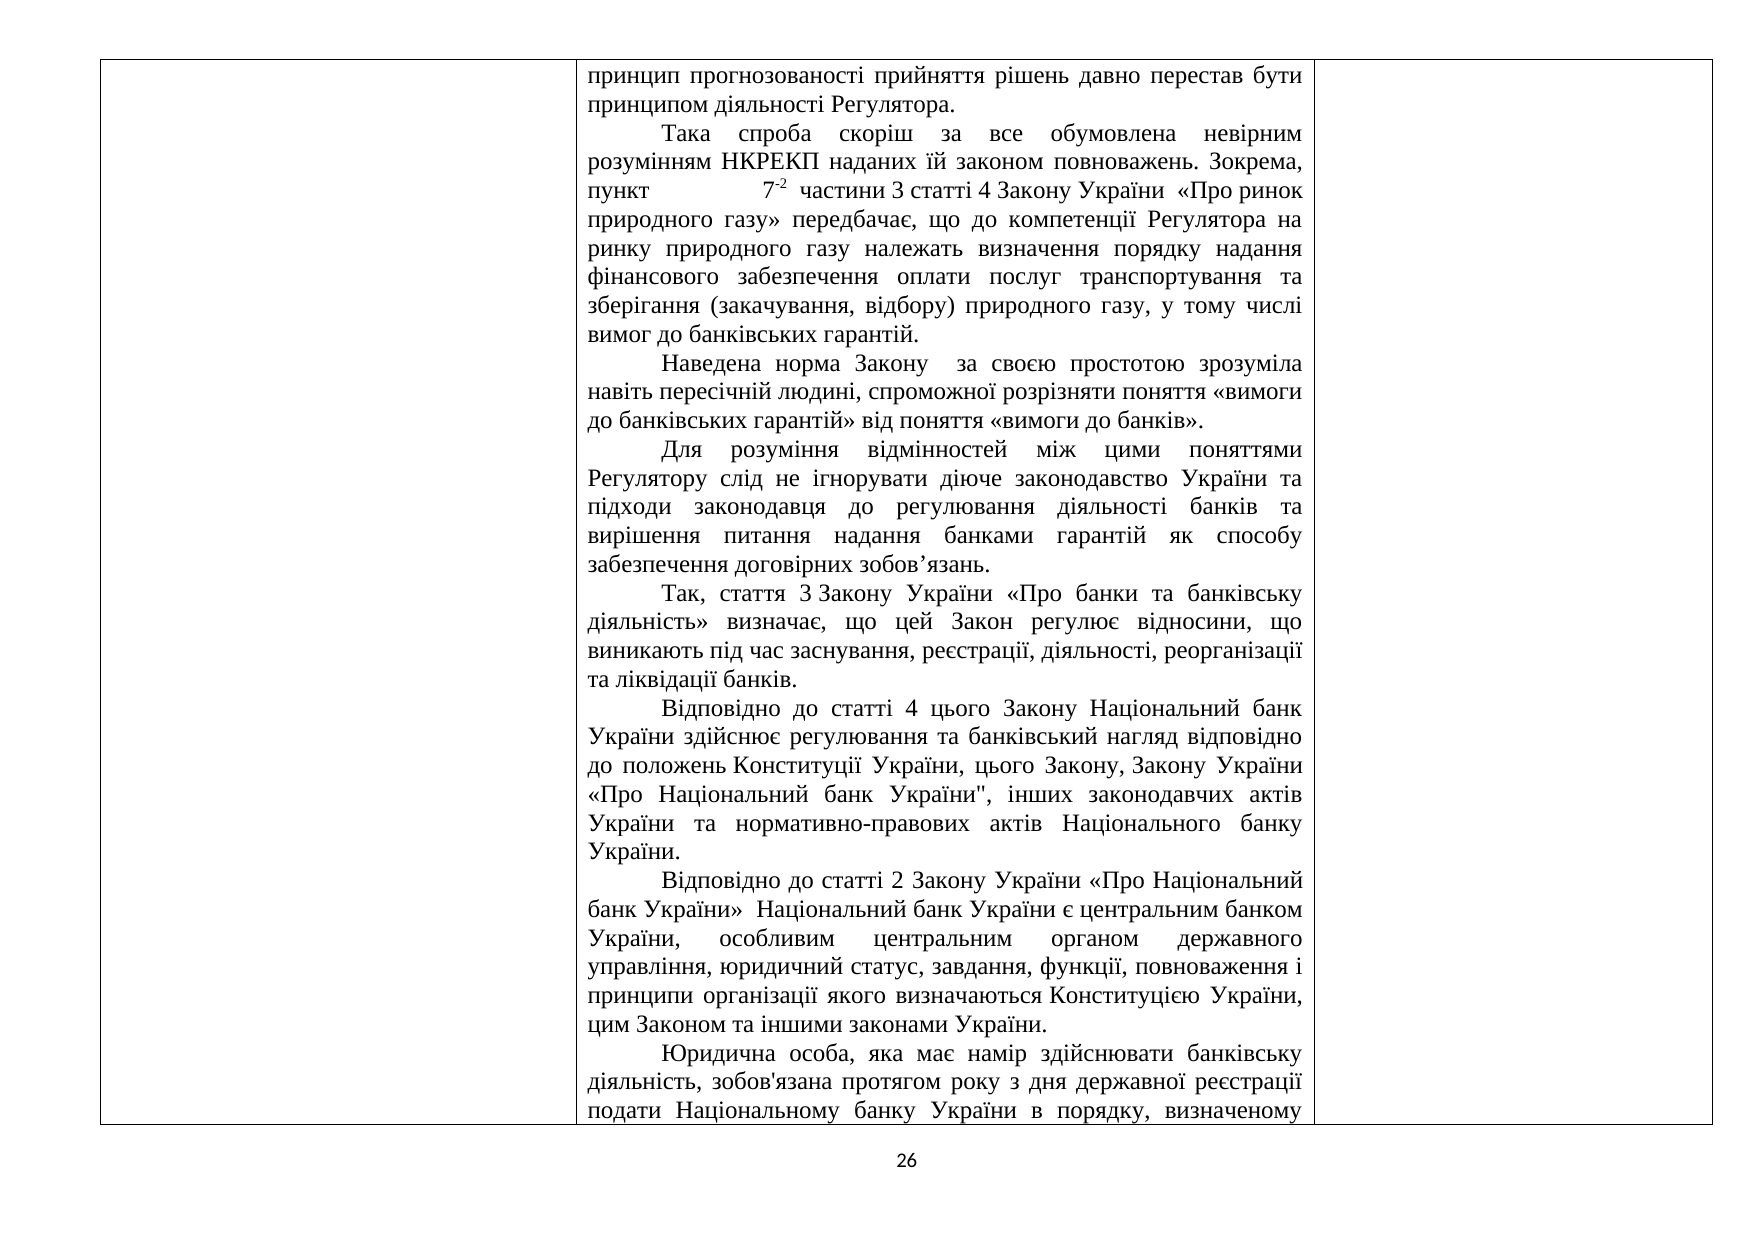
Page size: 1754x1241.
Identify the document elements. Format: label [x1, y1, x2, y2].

table_cell [577, 60, 1314, 1124]
table_cell [1315, 60, 1712, 1124]
